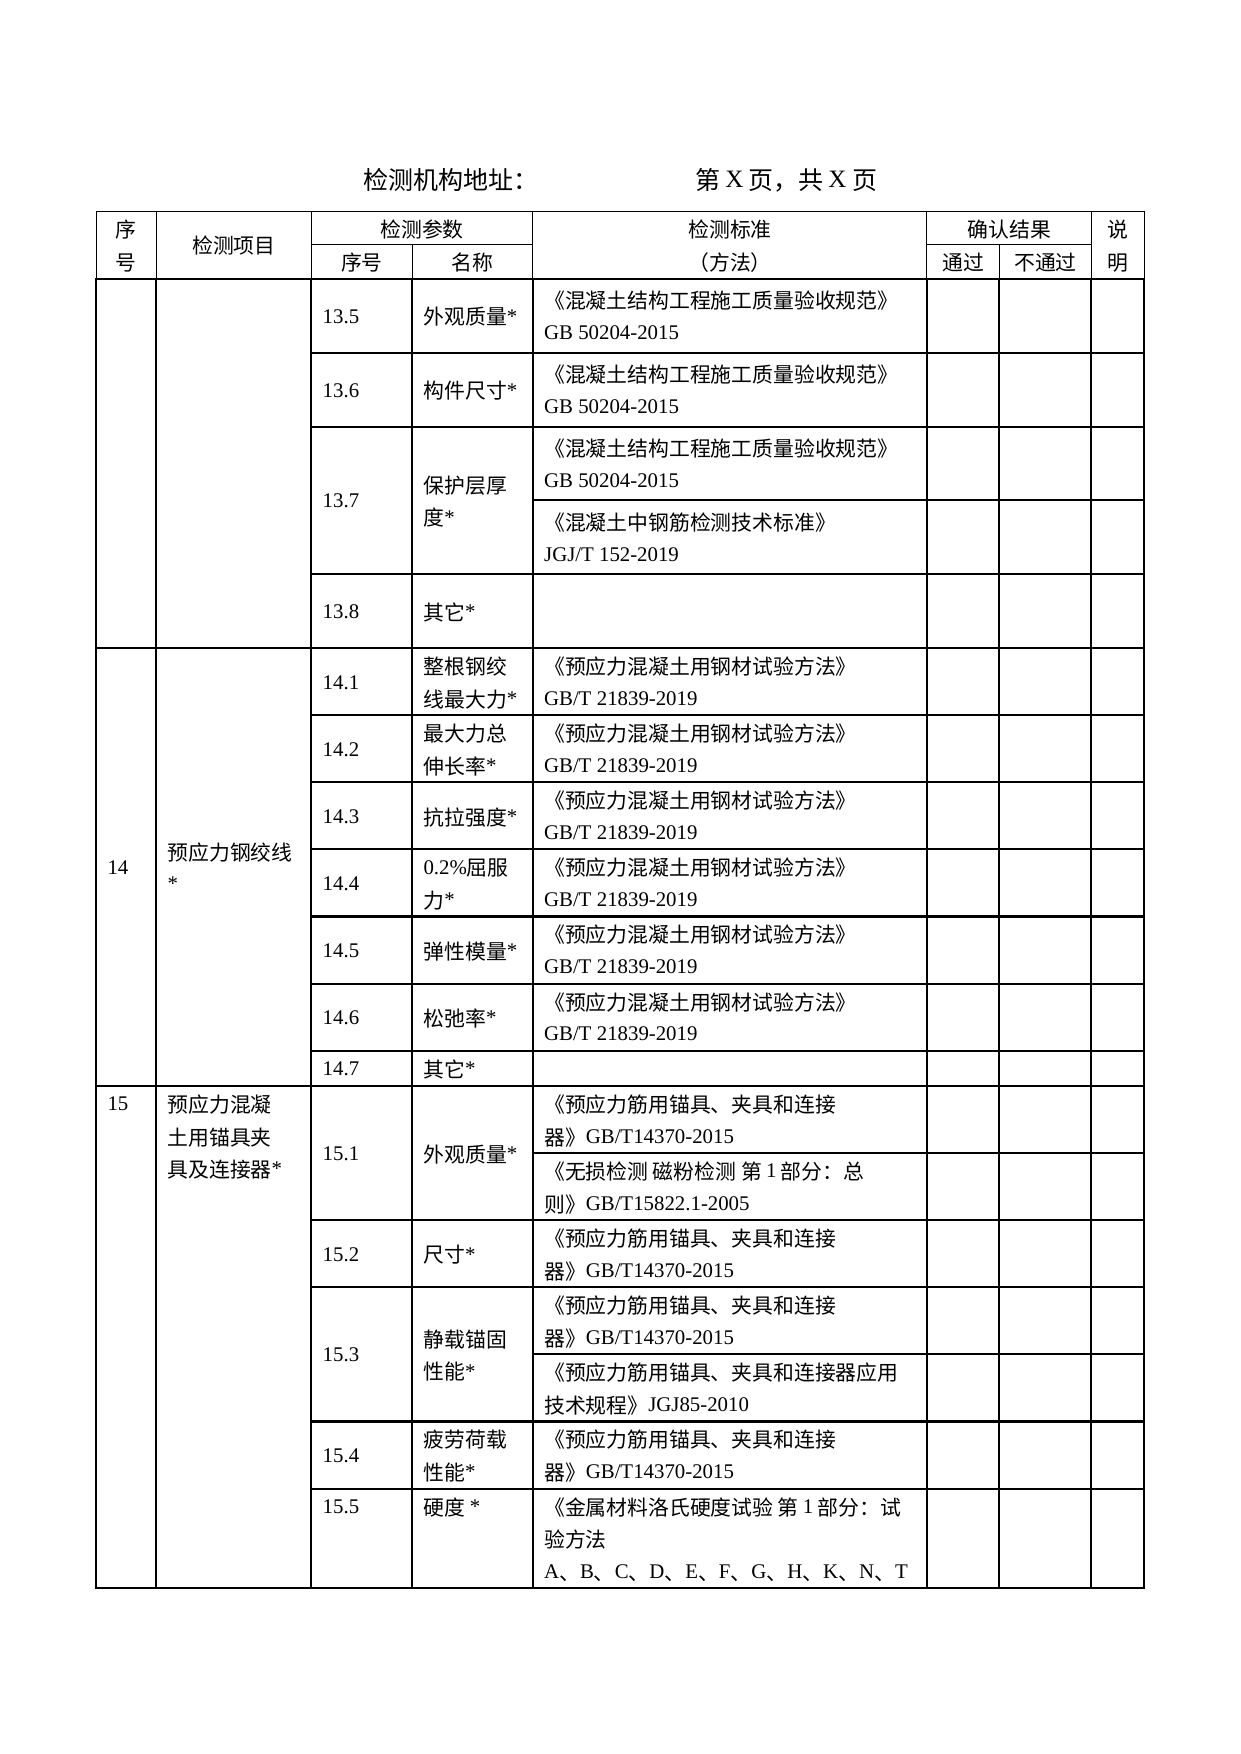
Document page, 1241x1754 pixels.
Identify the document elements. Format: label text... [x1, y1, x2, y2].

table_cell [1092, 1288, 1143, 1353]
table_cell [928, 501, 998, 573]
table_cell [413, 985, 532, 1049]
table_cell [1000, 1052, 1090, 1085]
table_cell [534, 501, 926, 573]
table_cell 检测参数 [312, 212, 532, 244]
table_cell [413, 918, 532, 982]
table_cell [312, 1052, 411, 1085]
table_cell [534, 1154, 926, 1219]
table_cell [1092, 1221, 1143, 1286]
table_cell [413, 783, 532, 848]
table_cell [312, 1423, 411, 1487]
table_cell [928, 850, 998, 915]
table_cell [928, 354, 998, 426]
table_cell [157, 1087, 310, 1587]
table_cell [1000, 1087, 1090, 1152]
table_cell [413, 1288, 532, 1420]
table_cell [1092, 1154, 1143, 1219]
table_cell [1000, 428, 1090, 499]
table_cell 序号 [97, 212, 156, 278]
table_cell 检测标准 （方法） [533, 212, 926, 278]
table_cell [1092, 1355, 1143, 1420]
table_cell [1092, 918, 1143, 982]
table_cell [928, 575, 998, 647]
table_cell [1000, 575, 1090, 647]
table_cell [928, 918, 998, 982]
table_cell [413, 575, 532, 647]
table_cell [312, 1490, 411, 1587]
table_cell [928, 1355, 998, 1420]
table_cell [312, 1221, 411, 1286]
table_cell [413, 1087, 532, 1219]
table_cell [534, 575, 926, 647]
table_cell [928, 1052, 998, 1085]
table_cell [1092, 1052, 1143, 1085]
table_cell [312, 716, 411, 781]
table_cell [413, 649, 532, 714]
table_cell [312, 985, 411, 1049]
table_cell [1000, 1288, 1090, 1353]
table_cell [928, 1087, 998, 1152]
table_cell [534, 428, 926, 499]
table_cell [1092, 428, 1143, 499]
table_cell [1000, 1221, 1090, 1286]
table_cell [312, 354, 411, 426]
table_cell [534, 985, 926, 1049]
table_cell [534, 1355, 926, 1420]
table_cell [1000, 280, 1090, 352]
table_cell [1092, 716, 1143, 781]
table_cell 说明 [1092, 212, 1144, 278]
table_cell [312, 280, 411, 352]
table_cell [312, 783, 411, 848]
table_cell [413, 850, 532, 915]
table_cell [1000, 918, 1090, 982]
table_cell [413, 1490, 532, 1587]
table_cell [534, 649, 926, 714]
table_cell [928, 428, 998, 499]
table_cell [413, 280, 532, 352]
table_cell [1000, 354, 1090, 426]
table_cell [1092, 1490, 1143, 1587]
table_cell 通过 [927, 245, 999, 278]
table_header 检测机构地址： 第X页，共X 页 [96, 146, 1144, 211]
table_cell 确认结果 [927, 212, 1091, 244]
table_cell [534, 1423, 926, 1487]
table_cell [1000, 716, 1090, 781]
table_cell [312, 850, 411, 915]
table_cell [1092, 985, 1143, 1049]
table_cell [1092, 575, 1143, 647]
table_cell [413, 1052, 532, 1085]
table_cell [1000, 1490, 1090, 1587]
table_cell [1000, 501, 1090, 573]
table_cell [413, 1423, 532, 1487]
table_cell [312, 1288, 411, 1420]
table_cell 名称 [413, 245, 532, 278]
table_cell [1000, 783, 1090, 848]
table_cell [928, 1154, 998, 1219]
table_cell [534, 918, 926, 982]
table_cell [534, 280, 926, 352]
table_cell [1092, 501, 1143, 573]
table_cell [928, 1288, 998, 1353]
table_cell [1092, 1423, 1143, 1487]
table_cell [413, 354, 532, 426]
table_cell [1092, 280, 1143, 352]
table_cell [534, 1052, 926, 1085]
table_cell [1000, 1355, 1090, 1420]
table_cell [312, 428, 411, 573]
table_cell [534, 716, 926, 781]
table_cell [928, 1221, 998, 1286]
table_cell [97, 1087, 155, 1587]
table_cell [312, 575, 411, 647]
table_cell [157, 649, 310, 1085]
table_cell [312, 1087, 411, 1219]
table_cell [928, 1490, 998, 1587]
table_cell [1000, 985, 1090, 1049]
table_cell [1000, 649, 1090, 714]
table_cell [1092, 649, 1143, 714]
table_cell 序号 [312, 245, 412, 278]
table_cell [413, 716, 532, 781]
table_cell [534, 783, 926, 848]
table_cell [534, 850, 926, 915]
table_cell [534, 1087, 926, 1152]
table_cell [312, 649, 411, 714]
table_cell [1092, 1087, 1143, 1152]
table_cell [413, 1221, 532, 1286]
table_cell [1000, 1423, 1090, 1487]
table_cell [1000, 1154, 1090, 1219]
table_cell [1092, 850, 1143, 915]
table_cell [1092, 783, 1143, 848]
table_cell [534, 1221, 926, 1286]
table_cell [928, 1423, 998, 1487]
table_cell 不通过 [1000, 245, 1091, 278]
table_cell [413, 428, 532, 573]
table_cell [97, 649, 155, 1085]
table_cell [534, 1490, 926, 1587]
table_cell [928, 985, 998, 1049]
table_cell 检测项目 [157, 212, 311, 278]
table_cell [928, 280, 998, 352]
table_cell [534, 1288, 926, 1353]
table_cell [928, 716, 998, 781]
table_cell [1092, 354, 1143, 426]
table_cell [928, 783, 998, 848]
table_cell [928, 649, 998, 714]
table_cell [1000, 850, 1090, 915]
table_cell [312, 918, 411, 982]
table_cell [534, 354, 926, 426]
